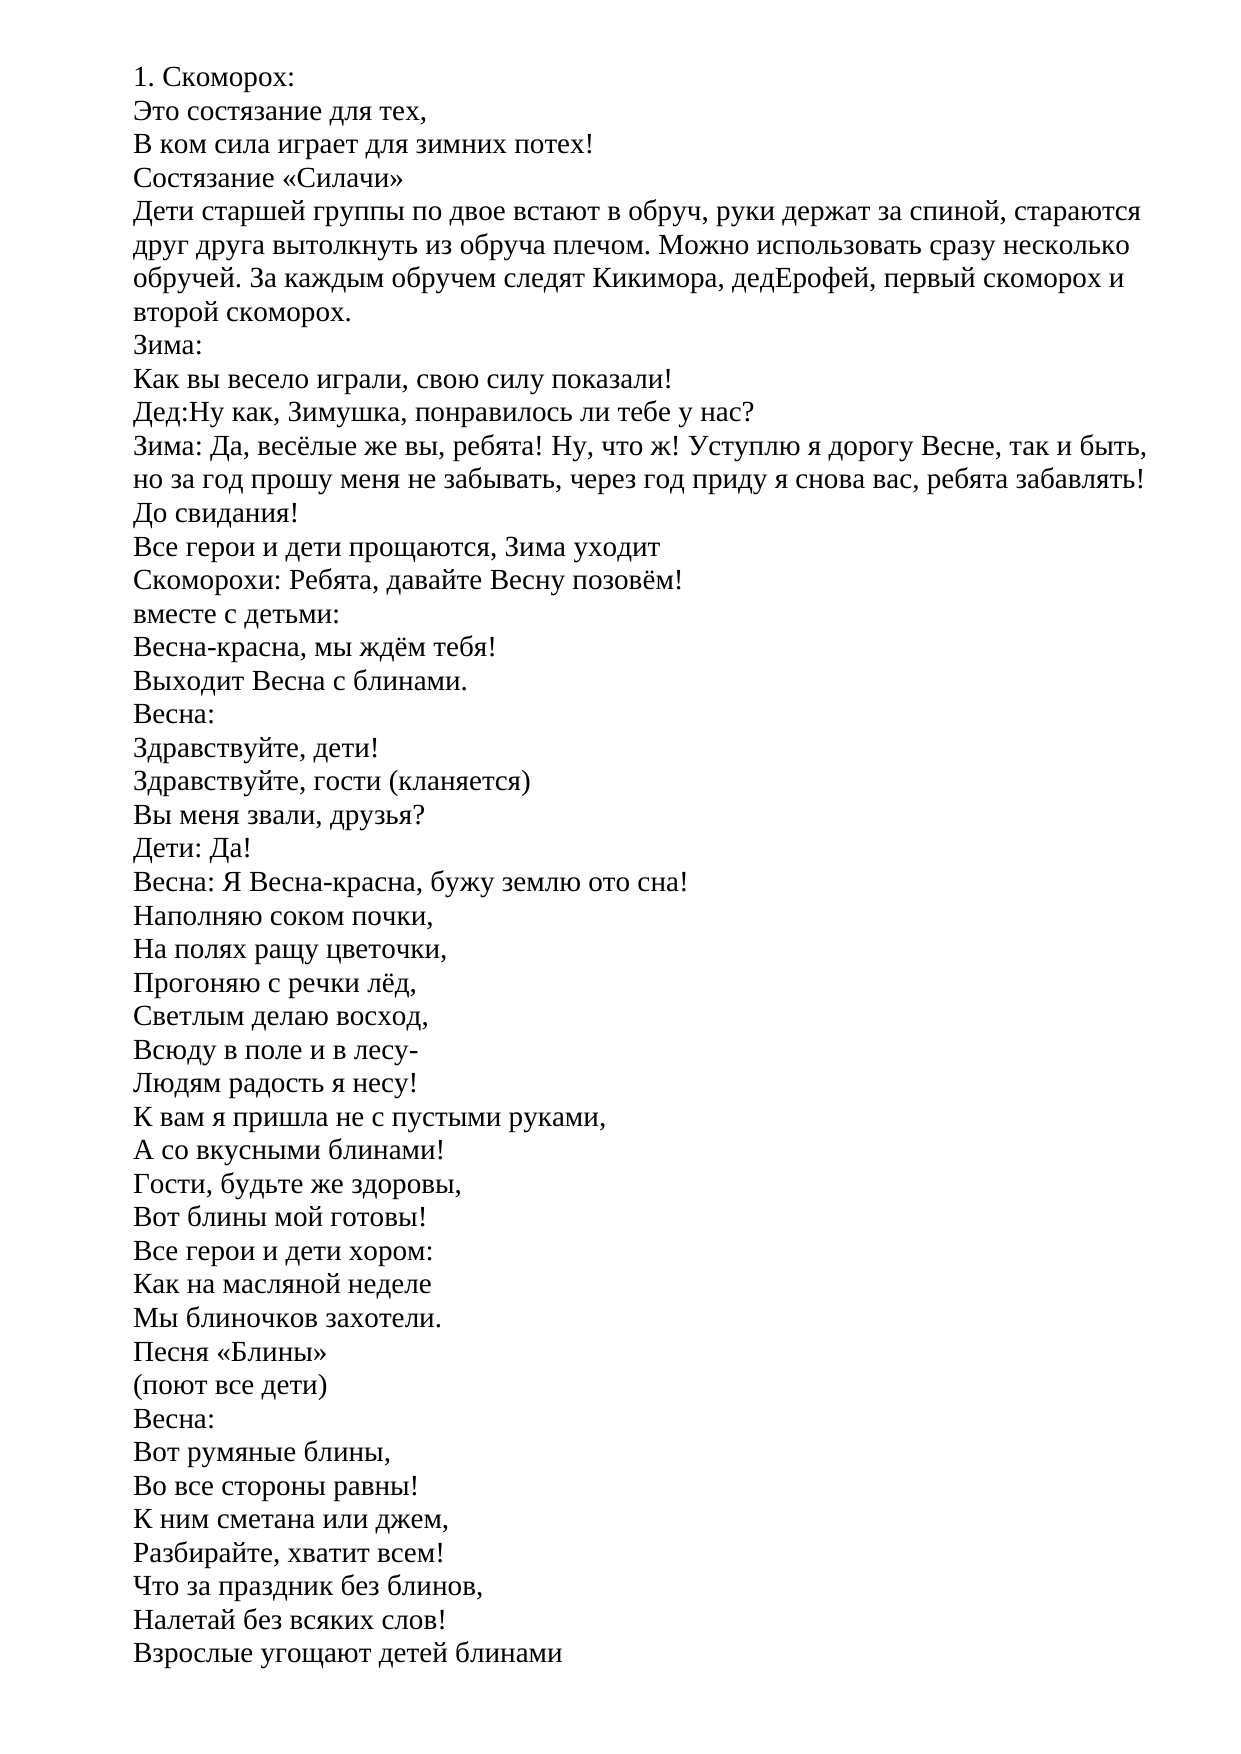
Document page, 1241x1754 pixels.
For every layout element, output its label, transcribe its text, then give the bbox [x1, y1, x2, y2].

text К вам я пришла не с пустыми руками, [133, 1099, 1167, 1132]
text На полях ращу цветочки, [133, 931, 1167, 965]
text Как вы весело играли, свою силу показали! [133, 361, 1167, 394]
text Всюду в поле и в лесу- [133, 1032, 1167, 1065]
text Песня «Блины» [133, 1334, 1167, 1367]
text Вот блины мой готовы! [133, 1199, 1167, 1233]
text Мы блиночков захотели. [133, 1300, 1167, 1334]
text Людям радость я несу! [133, 1065, 1167, 1099]
text вместе с детьми: [133, 596, 1167, 629]
text Дети старшей группы по двое встают в обруч, руки держат за спиной, стараются друг друга вытолкнуть из обруча плечом. Можно использовать сразу несколько обручей. За каждым обручем следят Кикимора, дедЕрофей, первый скоморох и второй скоморох. [133, 193, 1167, 327]
text Все герои и дети прощаются, Зима уходит [133, 529, 1167, 562]
text Состязание «Силачи» [133, 160, 1167, 193]
text В ком сила играет для зимних потех! [133, 126, 1167, 160]
text Дед:Ну как, Зимушка, понравилось ли тебе у нас? [133, 394, 1167, 428]
text Как на масляной неделе [133, 1267, 1167, 1300]
text Вы меня звали, друзья? [133, 797, 1167, 831]
text Во все стороны равны! [133, 1468, 1167, 1501]
text Разбирайте, хватит всем! [133, 1535, 1167, 1568]
text Наполняю соком почки, [133, 898, 1167, 931]
text Вот румяные блины, [133, 1434, 1167, 1468]
text Здравствуйте, гости (кланяется) [133, 763, 1167, 797]
text Дети: Да! [133, 831, 1167, 864]
text Это состязание для тех, [133, 93, 1167, 126]
text Налетай без всяких слов! [133, 1602, 1167, 1636]
text Гости, будьте же здоровы, [133, 1166, 1167, 1199]
text (поют все дети) [133, 1367, 1167, 1401]
text Выходит Весна с блинами. [133, 663, 1167, 696]
text До свидания! [133, 495, 1167, 529]
text Что за праздник без блинов, [133, 1568, 1167, 1602]
text Скоморохи: Ребята, давайте Весну позовём! [133, 562, 1167, 596]
text Весна-красна, мы ждём тебя! [133, 629, 1167, 663]
text Взрослые угощают детей блинами [133, 1636, 1167, 1669]
text Все герои и дети хором: [133, 1233, 1167, 1267]
text К ним сметана или джем, [133, 1501, 1167, 1535]
text Весна: Я Весна-красна, бужу землю ото сна! [133, 864, 1167, 898]
text Зима: Да, весёлые же вы, ребята! Ну, что ж! Уступлю я дорогу Весне, так и быть, но за год прошу меня не забывать, через год приду я снова вас, ребята забавлять! [133, 428, 1167, 495]
text Весна: [133, 1401, 1167, 1434]
text Весна: [133, 696, 1167, 730]
text А со вкусными блинами! [133, 1132, 1167, 1166]
text Светлым делаю восход, [133, 998, 1167, 1032]
text Прогоняю с речки лёд, [133, 965, 1167, 998]
text 1. Скоморох: [133, 59, 1167, 93]
text Зима: [133, 327, 1167, 361]
text Здравствуйте, дети! [133, 730, 1167, 763]
